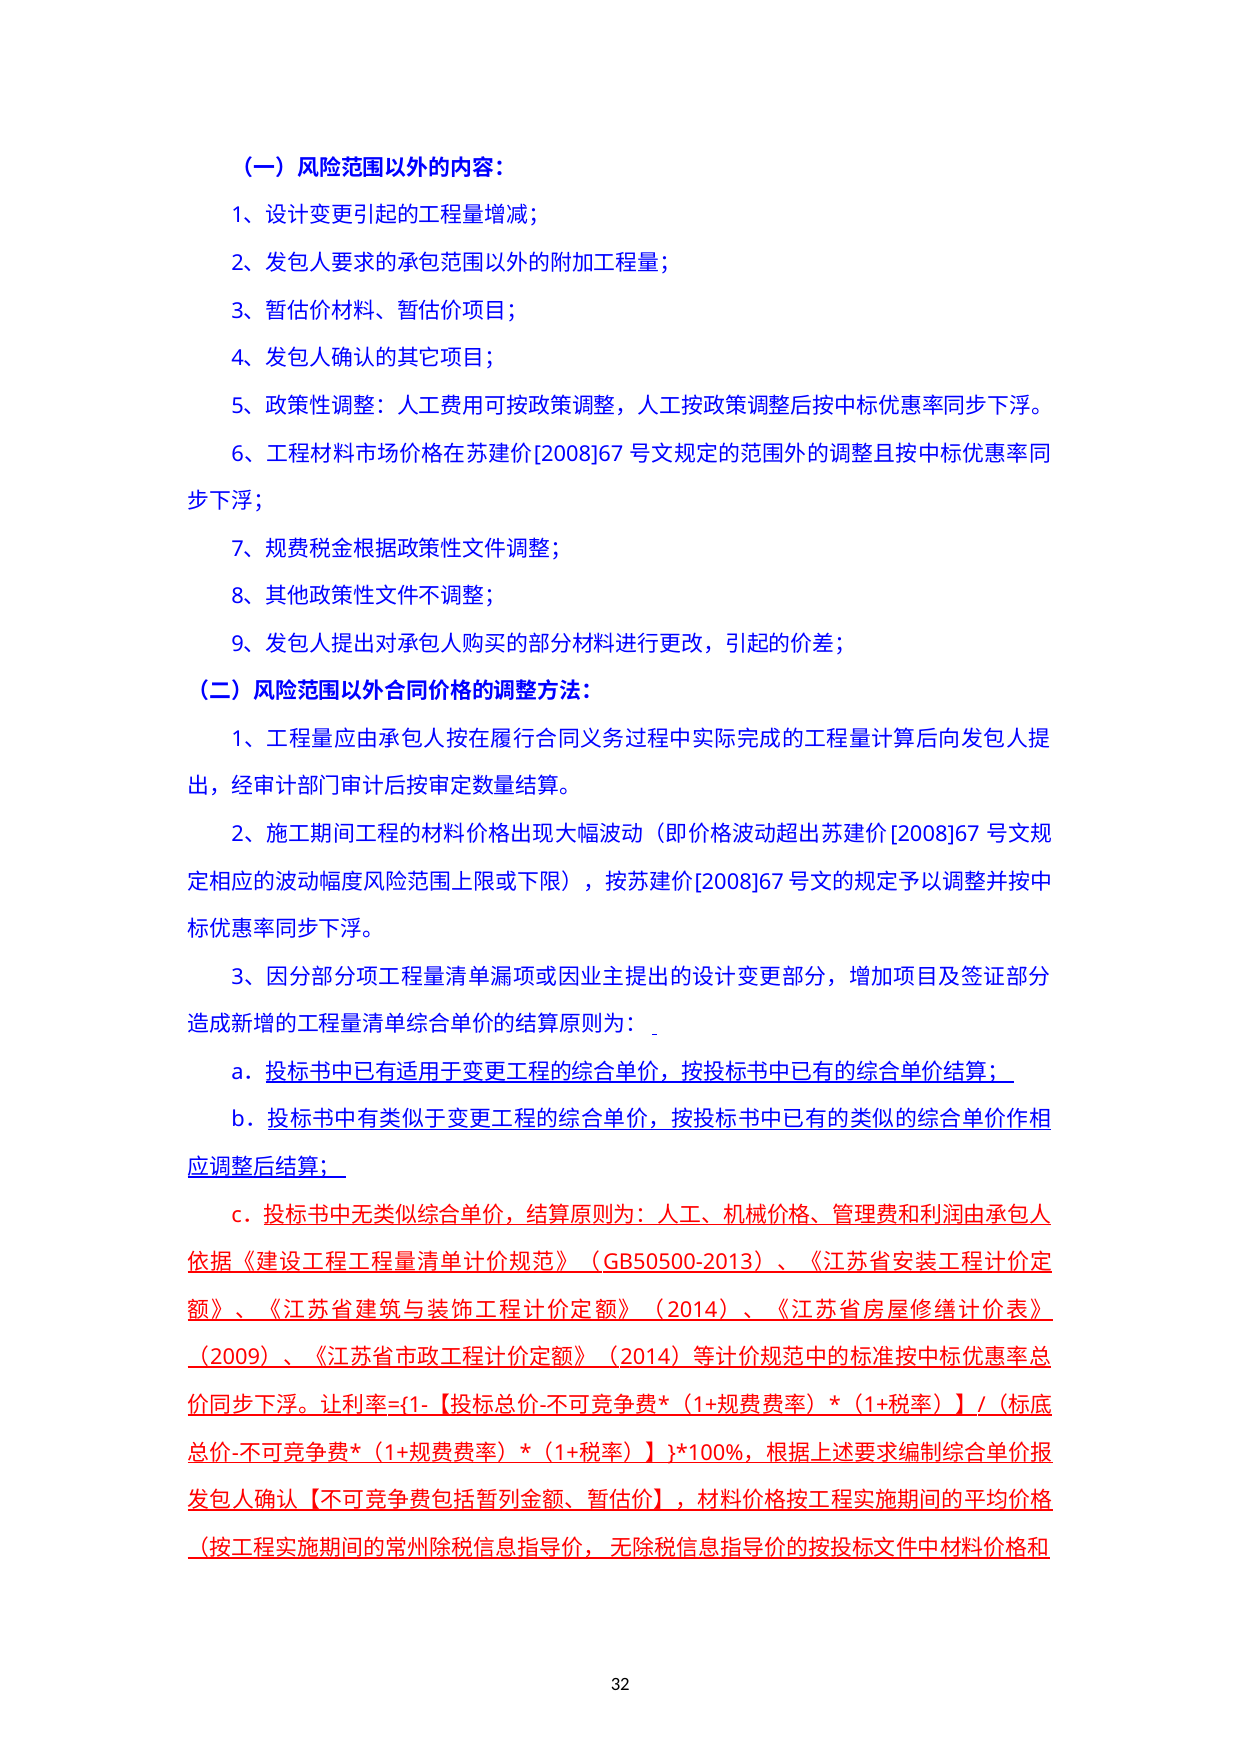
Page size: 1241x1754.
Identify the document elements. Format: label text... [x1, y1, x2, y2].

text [187, 1510, 1053, 1561]
text 2、发包人要求的承包范围以外的附加工程量； [187, 245, 1053, 277]
text a．投标书中已有适用于变更工程的综合单价，按投标书中已有的综合单价结算； [187, 1054, 1053, 1086]
text 1、工程量应由承包人按在履行合同义务过程中实际完成的工程量计算后向发包人提出，经审计部门审计后按审定数量结算。 [187, 721, 1053, 800]
text （一）风险范围以外的内容： [187, 150, 1053, 182]
text 8、其他政策性文件不调整； [187, 578, 1053, 610]
text 4、发包人确认的其它项目； [187, 340, 1053, 372]
text （二）风险范围以外合同价格的调整方法： [187, 673, 1053, 705]
text b．投标书中有类似于变更工程的综合单价，按投标书中已有的类似的综合单价作相应调整后结算； [187, 1101, 1053, 1181]
text 7、规费税金根据政策性文件调整； [187, 531, 1053, 562]
text 3、因分部分项工程量清单漏项或因业主提出的设计变更部分，增加项目及签证部分造成新增的工程量清单综合单价的结算原则为： [187, 959, 1053, 1038]
text 3、暂估价材料、暂估价项目； [187, 293, 1053, 324]
text 9、发包人提出对承包人购买的部分材料进行更改，引起的价差； [187, 626, 1053, 658]
text 6、工程材料市场价格在苏建价[2008]67 号文规定的范围外的调整且按中标优惠率同步下浮； [187, 436, 1053, 515]
text 2、施工期间工程的材料价格出现大幅波动（即价格波动超出苏建价[2008]67 号文规定相应的波动幅度风险范围上限或下限），按苏建价[2008]67号文的规定予以调整并按中标优惠率同步下浮。 [187, 816, 1053, 943]
text 5、政策性调整：人工费用可按政策调整，人工按政策调整后按中标优惠率同步下浮。 [187, 388, 1053, 420]
text 1、设计变更引起的工程量增减； [187, 197, 1053, 229]
